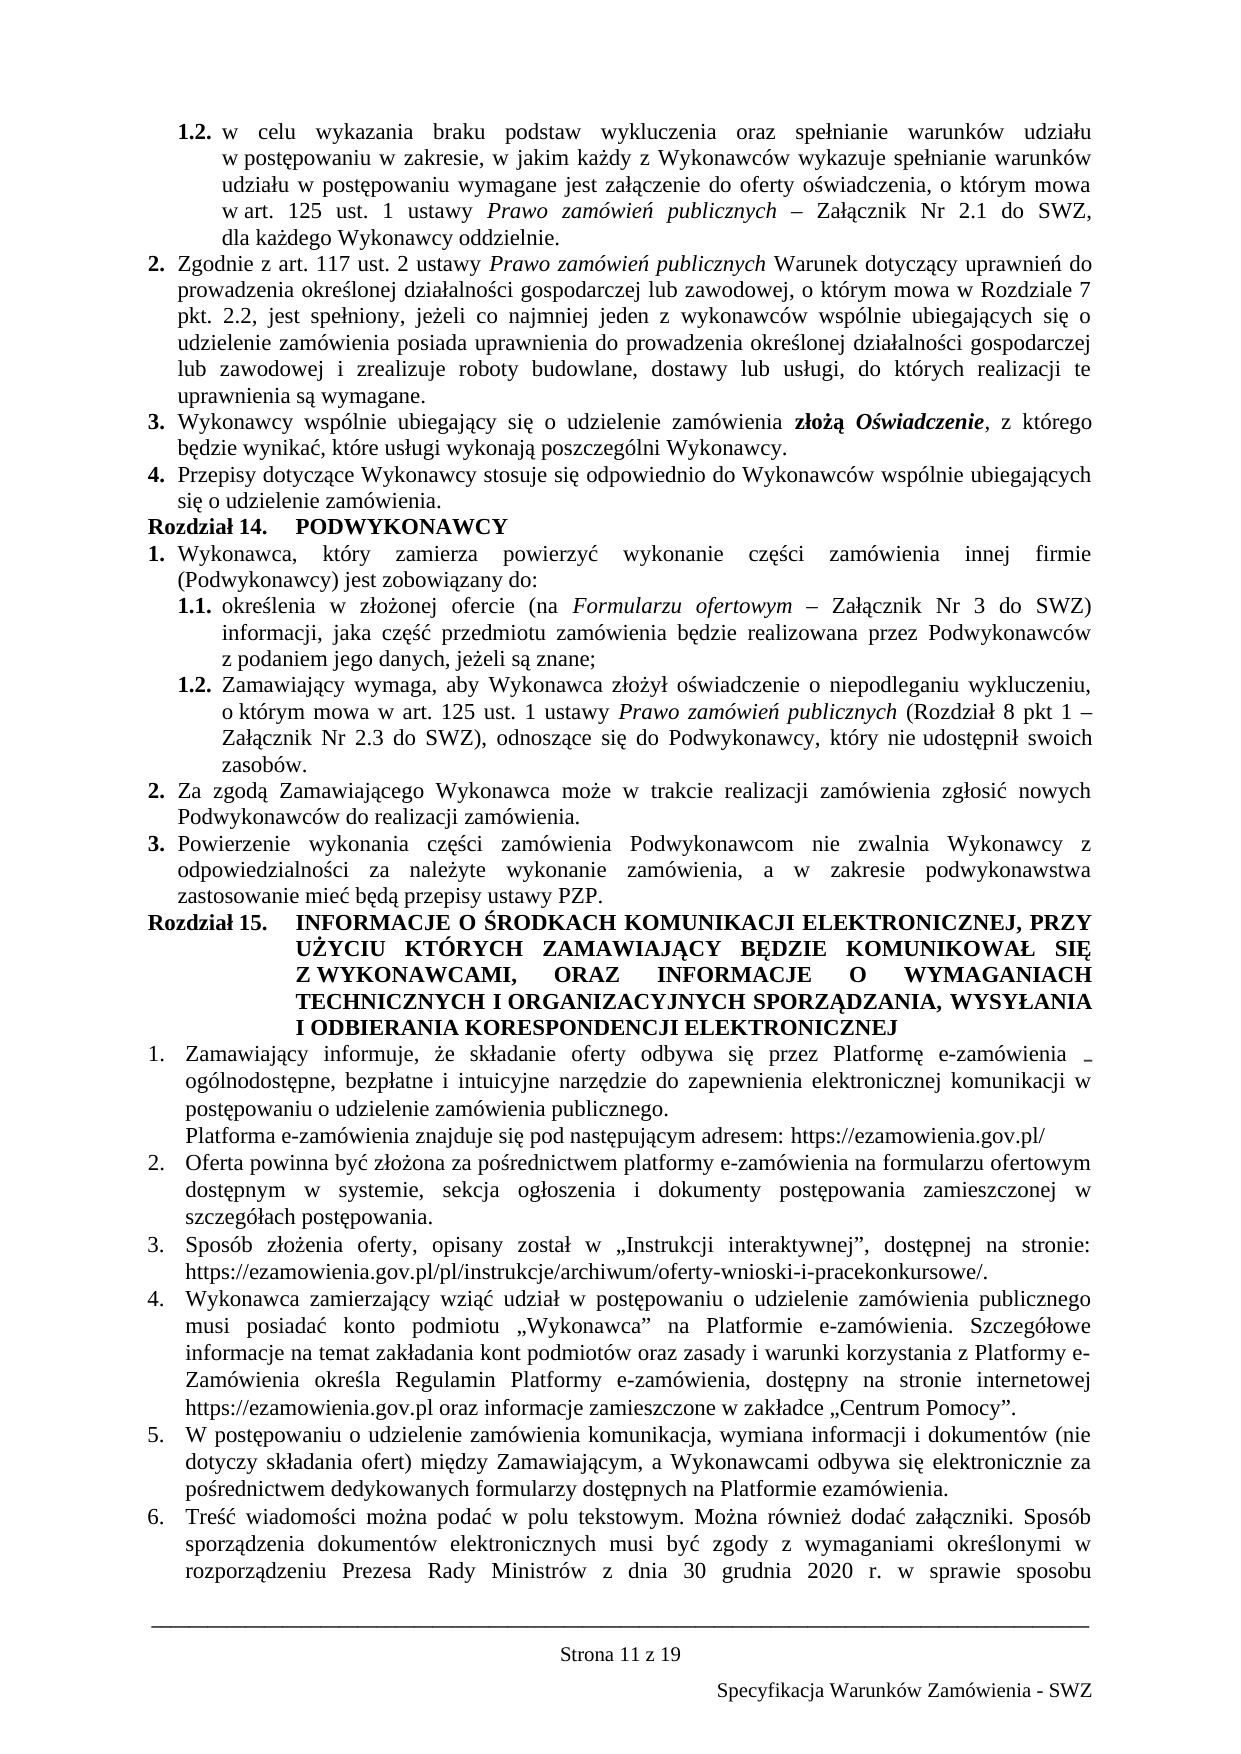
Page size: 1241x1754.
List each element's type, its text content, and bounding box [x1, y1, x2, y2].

list Przepisy dotyczące Wykonawcy stosuje się odpowiednio do Wykonawców wspólnie ubiegających się o udzielenie zamówienia. [148, 461, 1092, 513]
list Platforma e-zamówienia znajduje się pod następującym adresem: https://ezamowienia.gov.pl/ [185, 1122, 1092, 1148]
list W postępowaniu o udzielenie zamówienia komunikacja, wymiana informacji i dokumentów (nie dotyczy składania ofert) między Zamawiającym, a Wykonawcami odbywa się elektronicznie za pośrednictwem dedykowanych formularzy dostępnych na Platformie ezamówienia. [147, 1421, 1092, 1502]
list Wykonawca, który zamierza powierzyć wykonanie części zamówienia innej firmie (Podwykonawcy) jest zobowiązany do: [148, 540, 1092, 592]
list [147, 1503, 1092, 1583]
list INFORMACJE O ŚRODKACH KOMUNIKACJI ELEKTRONICZNEJ, PRZY UŻYCIU KTÓRYCH ZAMAWIAJĄCY BĘDZIE KOMUNIKOWAŁ SIĘ Z WYKONAWCAMI, ORAZ INFORMACJE O WYMAGANIACH TECHNICZNYCH I ORGANIZACYJNYCH SPORZĄDZANIA, WYSYŁANIA I ODBIERANIA KORESPONDENCJI ELEKTRONICZNEJ [148, 909, 1092, 1041]
list PODWYKONAWCY [148, 513, 1092, 540]
list Wykonawca zamierzający wziąć udział w postępowaniu o udzielenie zamówienia publicznego musi posiadać konto podmiotu „Wykonawca” na Platformie e-zamówienia. Szczegółowe informacje na temat zakładania kont podmiotów oraz zasady i warunki korzystania z Platformy e-Zamówienia określa Regulamin Platformy e-zamówienia, dostępny na stronie internetowej https://ezamowienia.gov.pl oraz informacje zamieszczone w zakładce „Centrum Pomocy”. [147, 1285, 1092, 1420]
list Za zgodą Zamawiającego Wykonawca może w trakcie realizacji zamówienia zgłosić nowych Podwykonawców do realizacji zamówienia. [148, 777, 1092, 830]
list Zamawiający wymaga, aby Wykonawca złożył oświadczenie o niepodleganiu wykluczeniu, o którym mowa w art. 125 ust. 1 ustawy Prawo zamówień publicznych (Rozdział 8 pkt 1 – Załącznik Nr 2.3 do SWZ), odnoszące się do Podwykonawcy, który nie udostępnił swoich zasobów. [177, 672, 1092, 777]
list określenia w złożonej ofercie (na Formularzu ofertowym – Załącznik Nr 3 do SWZ) informacji, jaka część przedmiotu zamówienia będzie realizowana przez Podwykonawców z podaniem jego danych, jeżeli są znane; [177, 592, 1092, 672]
list Zgodnie z art. 117 ust. 2 ustawy Prawo zamówień publicznych Warunek dotyczący uprawnień do prowadzenia określonej działalności gospodarczej lub zawodowej, o którym mowa w Rozdziale 7 pkt. 2.2, jest spełniony, jeżeli co najmniej jeden z wykonawców wspólnie ubiegających się o udzielenie zamówienia posiada uprawnienia do prowadzenia określonej działalności gospodarczej lub zawodowej i zrealizuje roboty budowlane, dostawy lub usługi, do których realizacji te uprawnienia są wymagane. [148, 250, 1092, 408]
list Powierzenie wykonania części zamówienia Podwykonawcom nie zwalnia Wykonawcy z odpowiedzialności za należyte wykonanie zamówienia, a w zakresie podwykonawstwa zastosowanie mieć będą przepisy ustawy PZP. [148, 830, 1092, 909]
list w celu wykazania braku podstaw wykluczenia oraz spełnianie warunków udziału w postępowaniu w zakresie, w jakim każdy z Wykonawców wykazuje spełnianie warunków udziału w postępowaniu wymagane jest załączenie do oferty oświadczenia, o którym mowa w art. 125 ust. 1 ustawy Prawo zamówień publicznych – Załącznik Nr 2.1 do SWZ, dla każdego Wykonawcy oddzielnie. [177, 118, 1092, 250]
list Oferta powinna być złożona za pośrednictwem platformy e-zamówienia na formularzu ofertowym dostępnym w systemie, sekcja ogłoszenia i dokumenty postępowania zamieszczonej w szczegółach postępowania. [148, 1149, 1092, 1229]
list Zamawiający informuje, że składanie oferty odbywa się przez Platformę e-zamówienia ogólnodostępne, bezpłatne i intuicyjne narzędzie do zapewnienia elektronicznej komunikacji w postępowaniu o udzielenie zamówienia publicznego. [148, 1041, 1092, 1121]
list Wykonawcy wspólnie ubiegający się o udzielenie zamówienia złożą Oświadczenie, z którego będzie wynikać, które usługi wykonają poszczególni Wykonawcy. [148, 408, 1092, 461]
list Sposób złożenia oferty, opisany został w „Instrukcji interaktywnej”, dostępnej na stronie: https://ezamowienia.gov.pl/pl/instrukcje/archiwum/oferty-wnioski-i-pracekonkursowe/. [147, 1231, 1092, 1284]
